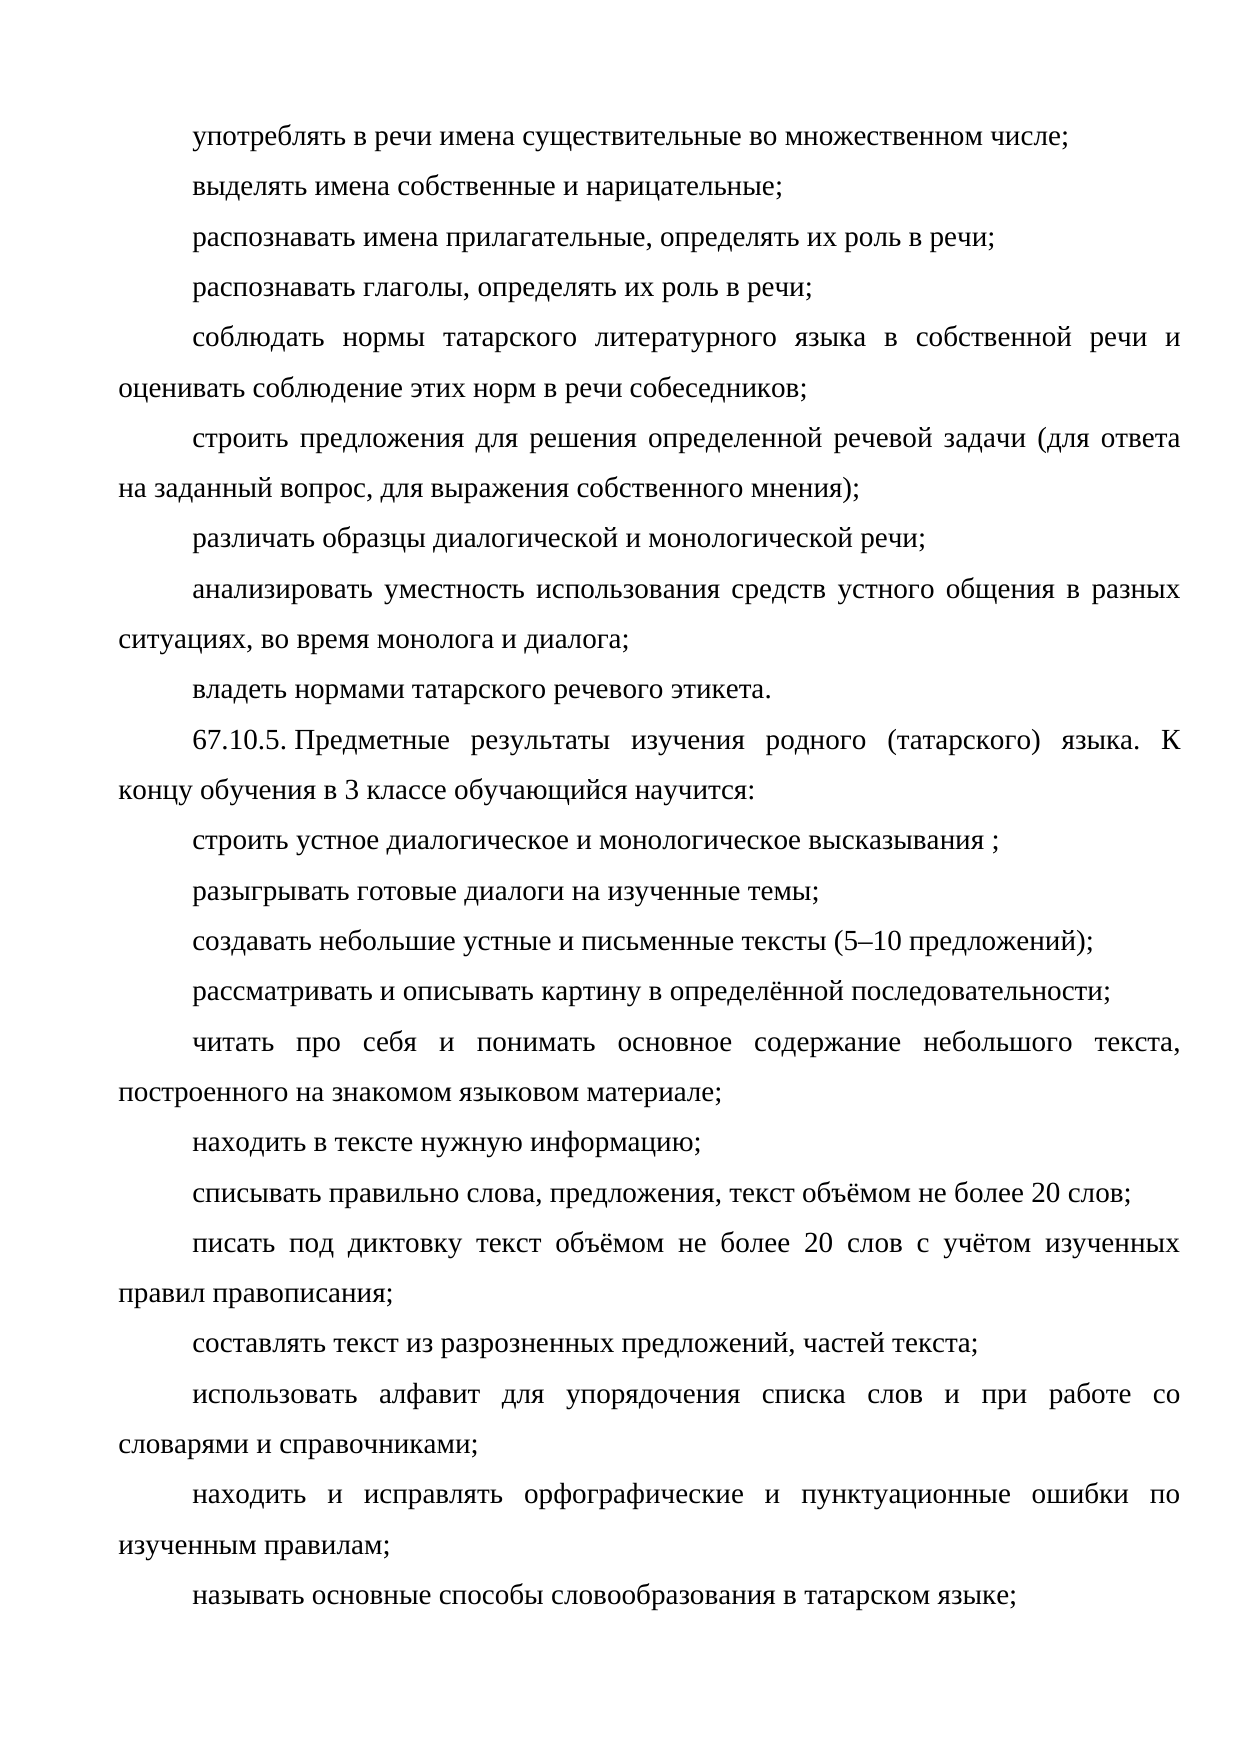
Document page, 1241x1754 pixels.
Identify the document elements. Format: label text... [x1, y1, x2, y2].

text использовать алфавит для упорядочения списка слов и при работе со словарями и справочниками; [118, 1376, 1181, 1460]
text владеть нормами татарского речевого этикета. [118, 672, 1181, 705]
text употреблять в речи имена существительные во множественном числе; [118, 118, 1181, 152]
text различать образцы диалогической и монологической речи; [118, 521, 1181, 554]
text рассматривать и описывать картину в определённой последовательности; [118, 973, 1181, 1007]
text читать про себя и понимать основное содержание небольшого текста, построенного на знакомом языковом материале; [118, 1024, 1181, 1108]
text строить предложения для решения определенной речевой задачи (для ответа на заданный вопрос, для выражения собственного мнения); [118, 420, 1181, 504]
text распознавать глаголы, определять их роль в речи; [118, 269, 1181, 303]
text выделять имена собственные и нарицательные; [118, 168, 1181, 202]
text соблюдать нормы татарского литературного языка в собственной речи и оценивать соблюдение этих норм в речи собеседников; [118, 319, 1181, 403]
text находить в тексте нужную информацию; [118, 1124, 1181, 1158]
text распознавать имена прилагательные, определять их роль в речи; [118, 219, 1181, 252]
text 67.10.5. Предметные результаты изучения родного (татарского) языка. К концу обучения в 3 классе обучающийся научится: [118, 722, 1181, 806]
text находить и исправлять орфографические и пунктуационные ошибки по изученным правилам; [118, 1477, 1181, 1560]
text списывать правильно слова, предложения, текст объёмом не более 20 слов; [118, 1175, 1181, 1208]
text называть основные способы словообразования в татарском языке; [118, 1577, 1181, 1611]
text анализировать уместность использования средств устного общения в разных ситуациях, во время монолога и диалога; [118, 571, 1181, 655]
text создавать небольшие устные и письменные тексты (5–10 предложений); [118, 923, 1181, 957]
text строить устное диалогическое и монологическое высказывания ; [118, 822, 1181, 856]
text писать под диктовку текст объёмом не более 20 слов с учётом изученных правил правописания; [118, 1225, 1181, 1309]
text разыгрывать готовые диалоги на изученные темы; [118, 873, 1181, 906]
text составлять текст из разрозненных предложений, частей текста; [118, 1326, 1181, 1359]
